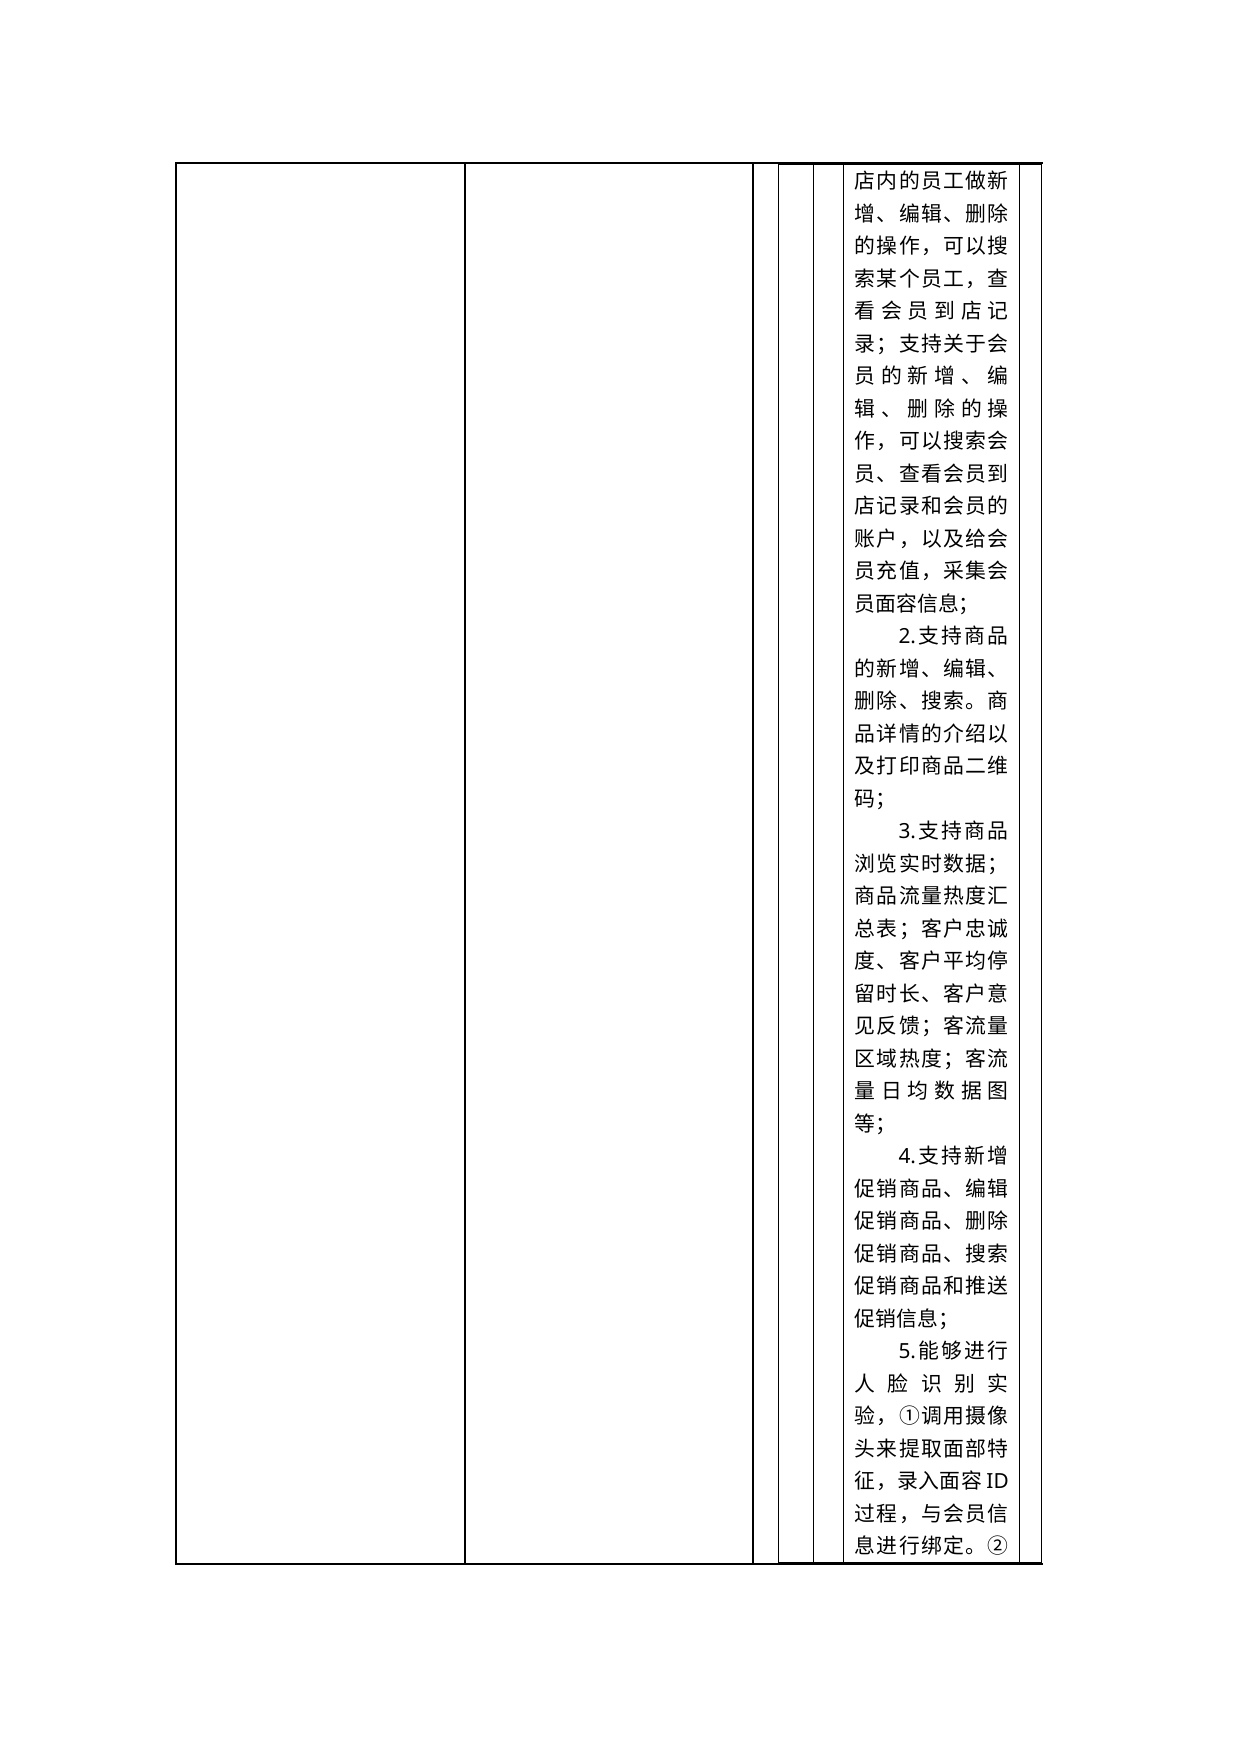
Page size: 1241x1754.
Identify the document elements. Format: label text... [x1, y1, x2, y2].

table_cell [779, 165, 813, 1562]
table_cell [814, 165, 843, 1562]
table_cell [844, 165, 1019, 1562]
table_cell 2 [177, 164, 464, 1563]
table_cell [754, 164, 778, 1563]
table_cell [466, 164, 752, 1563]
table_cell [1020, 165, 1041, 1562]
